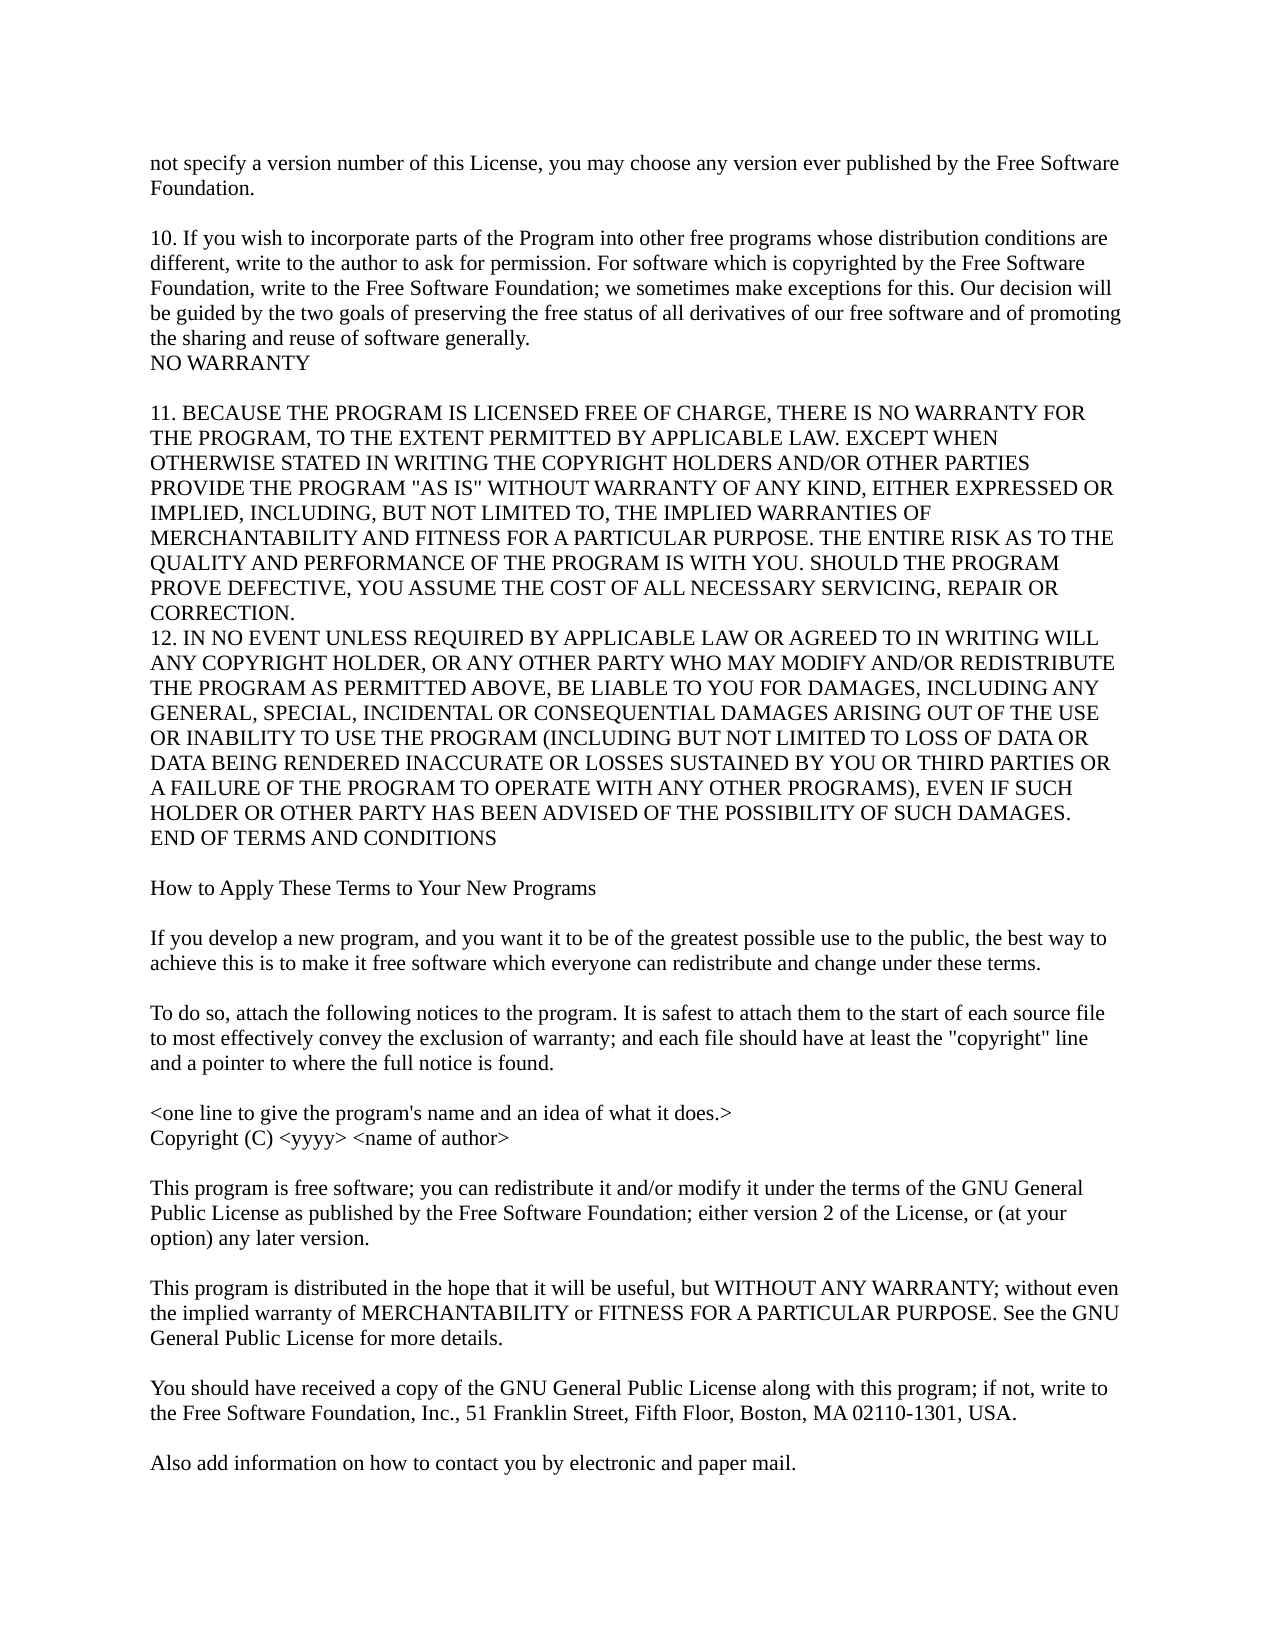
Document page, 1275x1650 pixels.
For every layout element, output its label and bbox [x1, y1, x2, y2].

text [150, 150, 1125, 1500]
